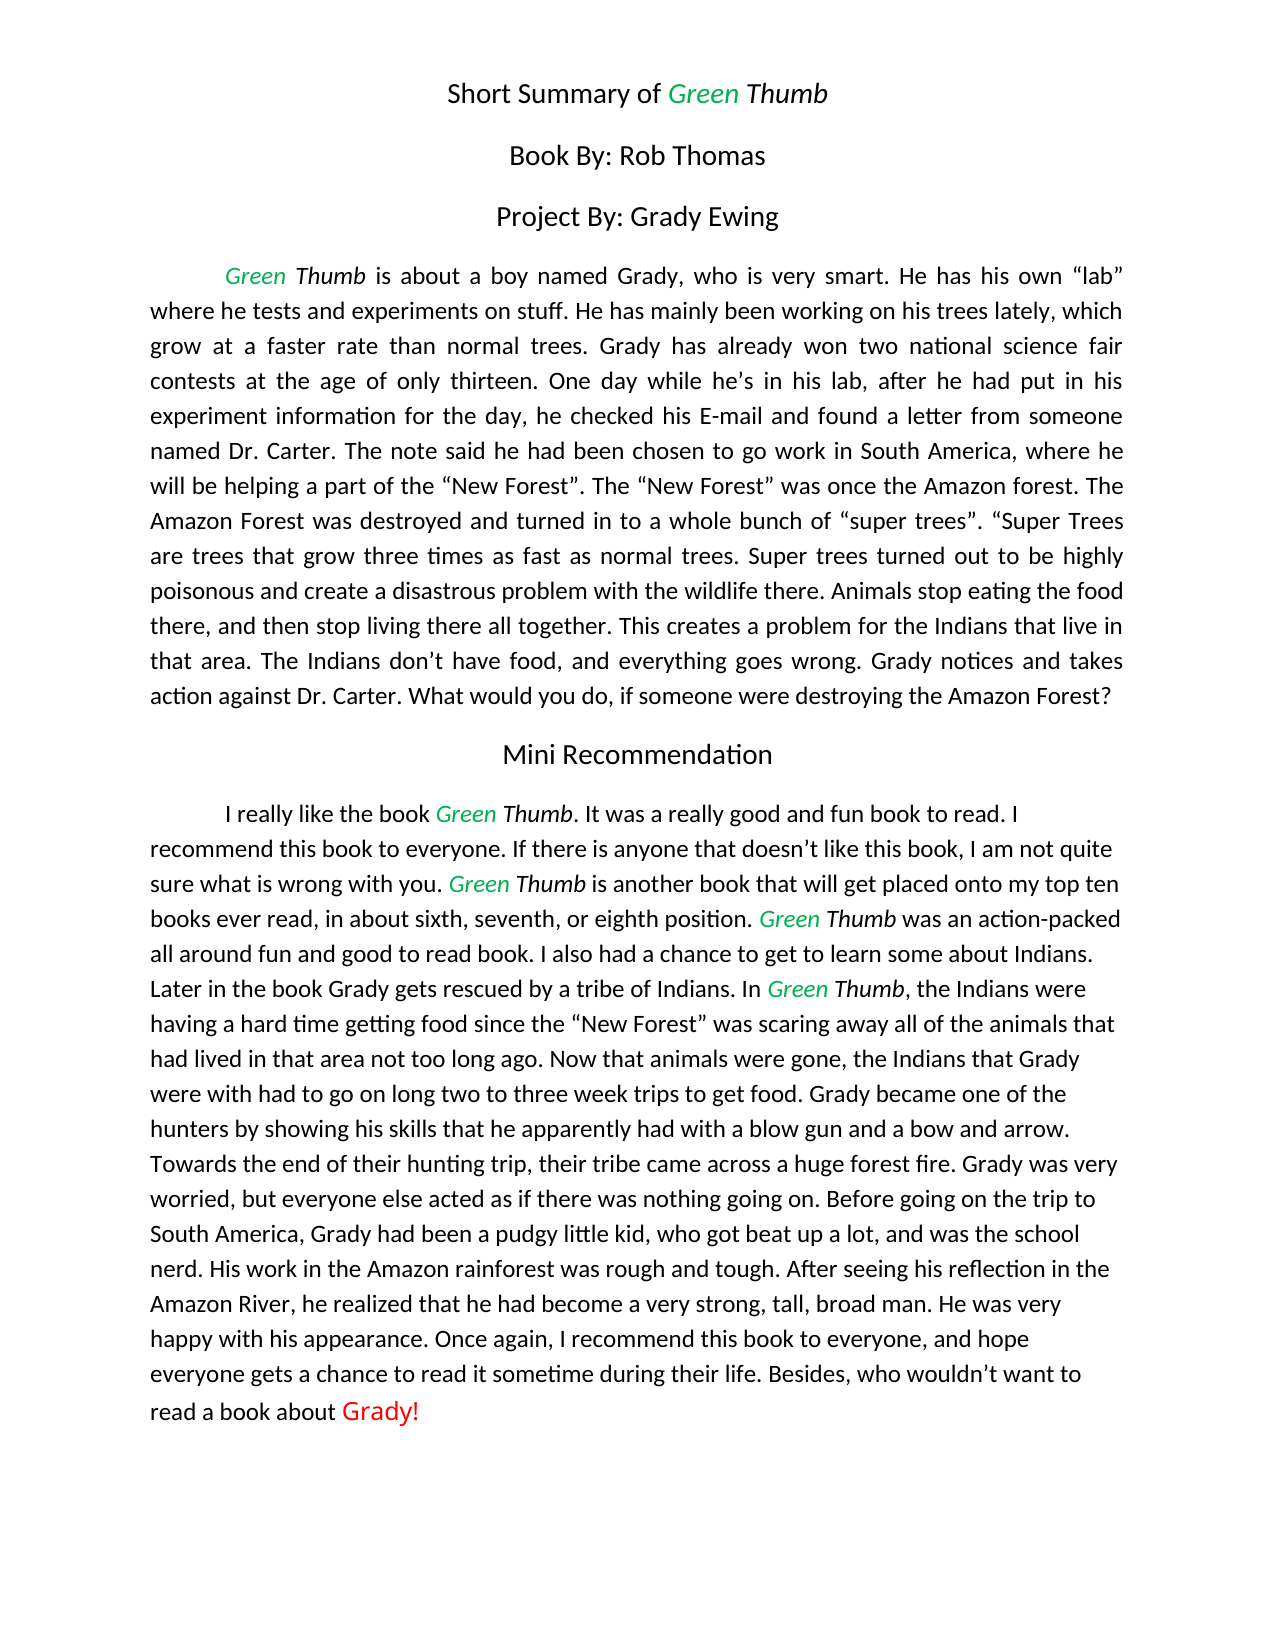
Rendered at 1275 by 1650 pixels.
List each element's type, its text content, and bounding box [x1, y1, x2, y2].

text Mini Recommendation [150, 736, 1125, 772]
text Book By: Rob Thomas [150, 137, 1125, 172]
text I really like the book Green Thumb. It was a really good and fun book to read. I recommend this book to everyone. If there is anyone that doesn’t like this book, I am not quite sure what is wrong with you. Green Thumb is another book that will get placed onto my top ten books ever read, in about sixth, seventh, or eighth position. Green Thumb was an action-packed all around fun and good to read book. I also had a chance to get to learn some about Indians. Later in the book Grady gets rescued by a tribe of Indians. In Green Thumb, the Indians were having a hard time getting food since the “New Forest” was scaring away all of the animals that had lived in that area not too long ago. Now that animals were gone, the Indians that Grady were with had to go on long two to three week trips to get food. Grady became one of the hunters by showing his skills that he apparently had with a blow gun and a bow and arrow. Towards the end of their hunting trip, their tribe came across a huge forest fire. Grady was very worried, but everyone else acted as if there was nothing going on. Before going on the trip to South America, Grady had been a pudgy little kid, who got beat up a lot, and was the school nerd. His work in the Amazon rainforest was rough and tough. After seeing his reflection in the Amazon River, he realized that he had become a very strong, tall, broad man. He was very happy with his appearance. Once again, I recommend this book to everyone, and hope everyone gets a chance to read it sometime during their life. Besides, who wouldn’t want to read a book about Grady! [150, 798, 1125, 1428]
text Project By: Grady Ewing [150, 198, 1125, 234]
text Short Summary of Green Thumb [150, 75, 1125, 111]
text Green Thumb is about a boy named Grady, who is very smart. He has his own “lab” where he tests and experiments on stuff. He has mainly been working on his trees lately, which grow at a faster rate than normal trees. Grady has already won two national science fair contests at the age of only thirteen. One day while he’s in his lab, after he had put in his experiment information for the day, he checked his E-mail and found a letter from someone named Dr. Carter. The note said he had been chosen to go work in South America, where he will be helping a part of the “New Forest”. The “New Forest” was once the Amazon forest. The Amazon Forest was destroyed and turned in to a whole bunch of “super trees”. “Super Trees are trees that grow three times as fast as normal trees. Super trees turned out to be highly poisonous and create a disastrous problem with the wildlife there. Animals stop eating the food there, and then stop living there all together. This creates a problem for the Indians that live in that area. The Indians don’t have food, and everything goes wrong. Grady notices and takes action against Dr. Carter. What would you do, if someone were destroying the Amazon Forest? [150, 260, 1125, 711]
